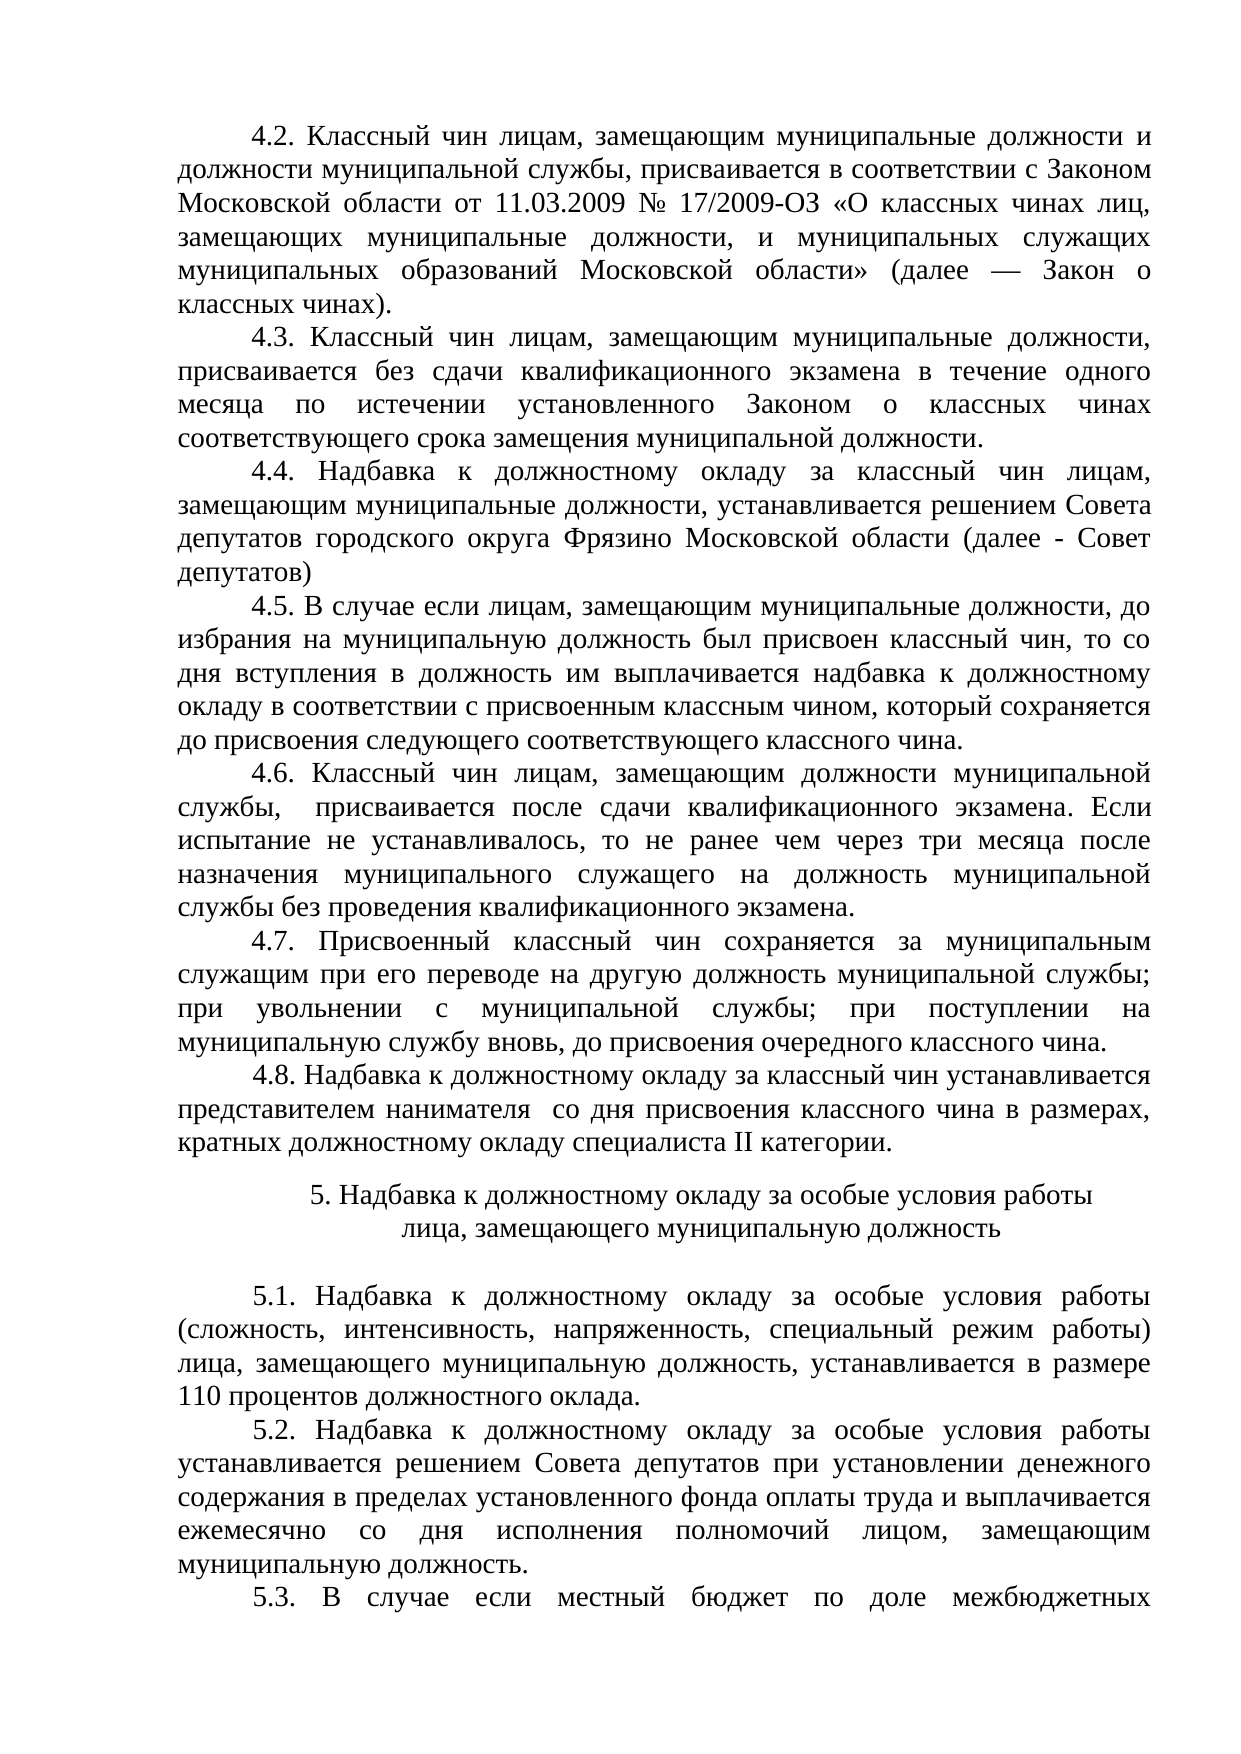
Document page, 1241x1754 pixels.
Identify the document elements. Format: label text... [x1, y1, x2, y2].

text 4.4. Надбавка к должностному окладу за классный чин лицам, замещающим муниципальные должности, устанавливается решением Совета депутатов городского округа Фрязино Московской области (далее - Совет депутатов) [177, 453, 1152, 588]
text лица, замещающего муниципальную должность [177, 1211, 1152, 1244]
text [177, 1579, 1152, 1613]
list 5. Надбавка к должностному окладу за особые условия работы [177, 1177, 1152, 1211]
text 5.2. Надбавка к должностному окладу за особые условия работы устанавливается решением Совета депутатов при установлении денежного содержания в пределах установленного фонда оплаты труда и выплачивается ежемесячно со дня исполнения полномочий лицом, замещающим муниципальную должность. [177, 1412, 1152, 1579]
text 5.1. Надбавка к должностному окладу за особые условия работы (сложность, интенсивность, напряженность, специальный режим работы) лица, замещающего муниципальную должность, устанавливается в размере 110 процентов должностного оклада. [177, 1278, 1152, 1412]
text 4.7. Присвоенный классный чин сохраняется за муниципальным служащим при его переводе на другую должность муниципальной службы; при увольнении с муниципальной службы; при поступлении на муниципальную службу вновь, до присвоения очередного классного чина. [177, 923, 1152, 1057]
text 4.2. Классный чин лицам, замещающим муниципальные должности и должности муниципальной службы, присваивается в соответствии с Законом Московской области от 11.03.2009 № 17/2009-ОЗ «О классных чинах лиц, замещающих муниципальные должности, и муниципальных служащих муниципальных образований Московской области» (далее — Закон о классных чинах). [177, 118, 1152, 319]
text 4.8. Надбавка к должностному окладу за классный чин устанавливается представителем нанимателя со дня присвоения классного чина в размерах, кратных должностному окладу специалиста II категории. [177, 1057, 1152, 1158]
text 4.5. В случае если лицам, замещающим муниципальные должности, до избрания на муниципальную должность был присвоен классный чин, то со дня вступления в должность им выплачивается надбавка к должностному окладу в соответствии с присвоенным классным чином, который сохраняется до присвоения следующего соответствующего классного чина. [177, 588, 1152, 755]
text 4.6. Классный чин лицам, замещающим должности муниципальной службы, присваивается после сдачи квалификационного экзамена. Если испытание не устанавливалось, то не ранее чем через три месяца после назначения муниципального служащего на должность муниципальной службы без проведения квалификационного экзамена. [177, 755, 1152, 923]
text 4.3. Классный чин лицам, замещающим муниципальные должности, присваивается без сдачи квалификационного экзамена в течение одного месяца по истечении установленного Законом о классных чинах соответствующего срока замещения муниципальной должности. [177, 319, 1152, 453]
